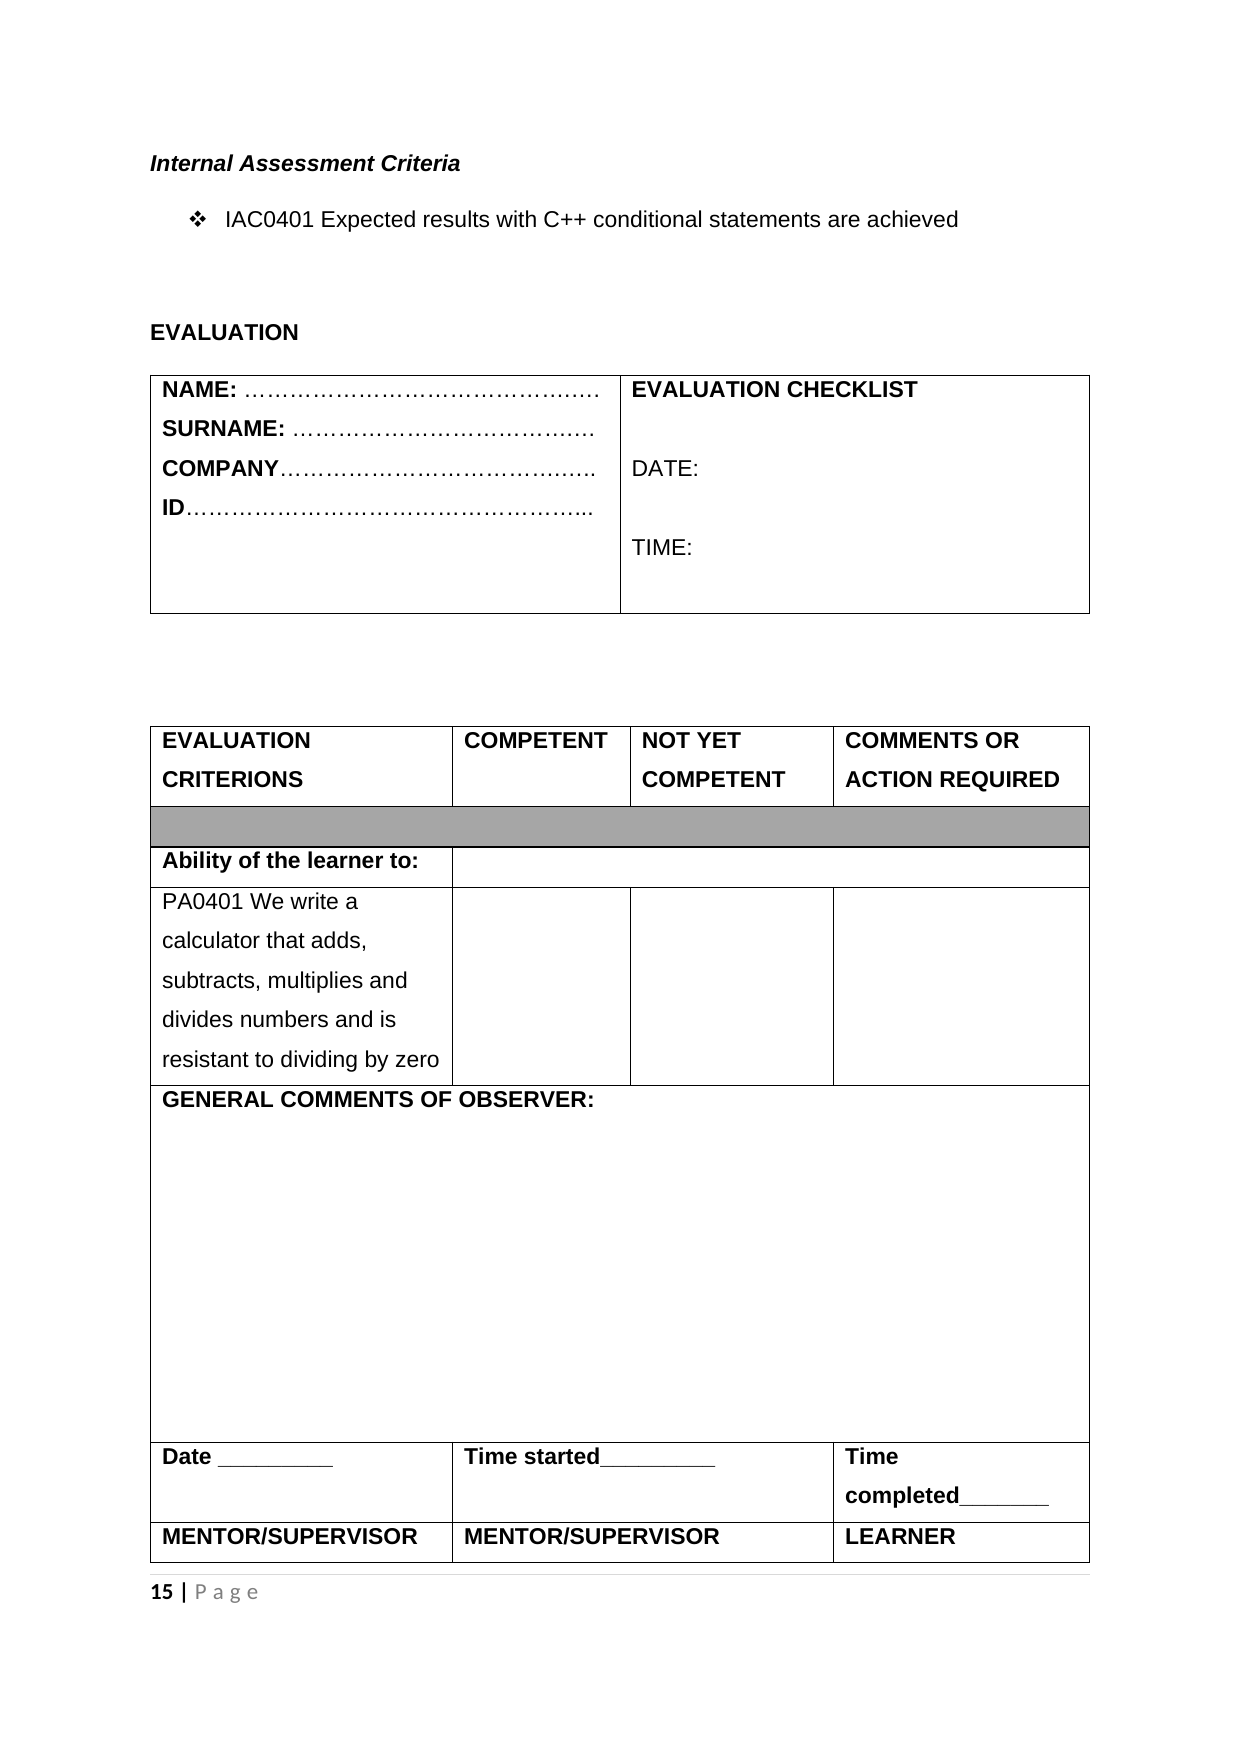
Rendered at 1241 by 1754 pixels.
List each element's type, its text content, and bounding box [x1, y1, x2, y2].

table_header NAME: …………………………………….…. SURNAME: ……………………………….… COMPANY……………………………….….. ID……………………………………………... [151, 376, 620, 612]
table_header EVALUATION CHECKLIST DATE: TIME: [621, 376, 1089, 612]
table_cell Date _________ [151, 1443, 452, 1522]
list IAC0401 Expected results with C++ conditional statements are achieved [187, 206, 1090, 232]
table_cell [453, 888, 630, 1085]
table_cell PA0401 We write a calculator that adds, subtracts, multiplies and divides numbers and is resistant to dividing by zero [151, 888, 452, 1085]
text EVALUATION [150, 318, 1090, 345]
table_cell [631, 888, 833, 1085]
table_cell Ability of the learner to: [151, 848, 452, 887]
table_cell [453, 1523, 833, 1562]
table_cell GENERAL COMMENTS OF OBSERVER: [151, 1086, 1089, 1442]
text Internal Assessment Criteria [150, 150, 1090, 176]
table_header COMPETENT [453, 727, 630, 806]
table_cell [151, 807, 1089, 846]
table_header COMMENTS OR ACTION REQUIRED [834, 727, 1089, 806]
table_cell Time started_________ [453, 1443, 833, 1522]
table_cell [834, 888, 1089, 1085]
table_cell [151, 1523, 452, 1562]
table_header EVALUATION CRITERIONS [151, 727, 452, 806]
table_cell [453, 848, 1089, 887]
table_header NOT YET COMPETENT [631, 727, 833, 806]
table_cell Time completed_______ [834, 1443, 1089, 1522]
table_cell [834, 1523, 1089, 1562]
